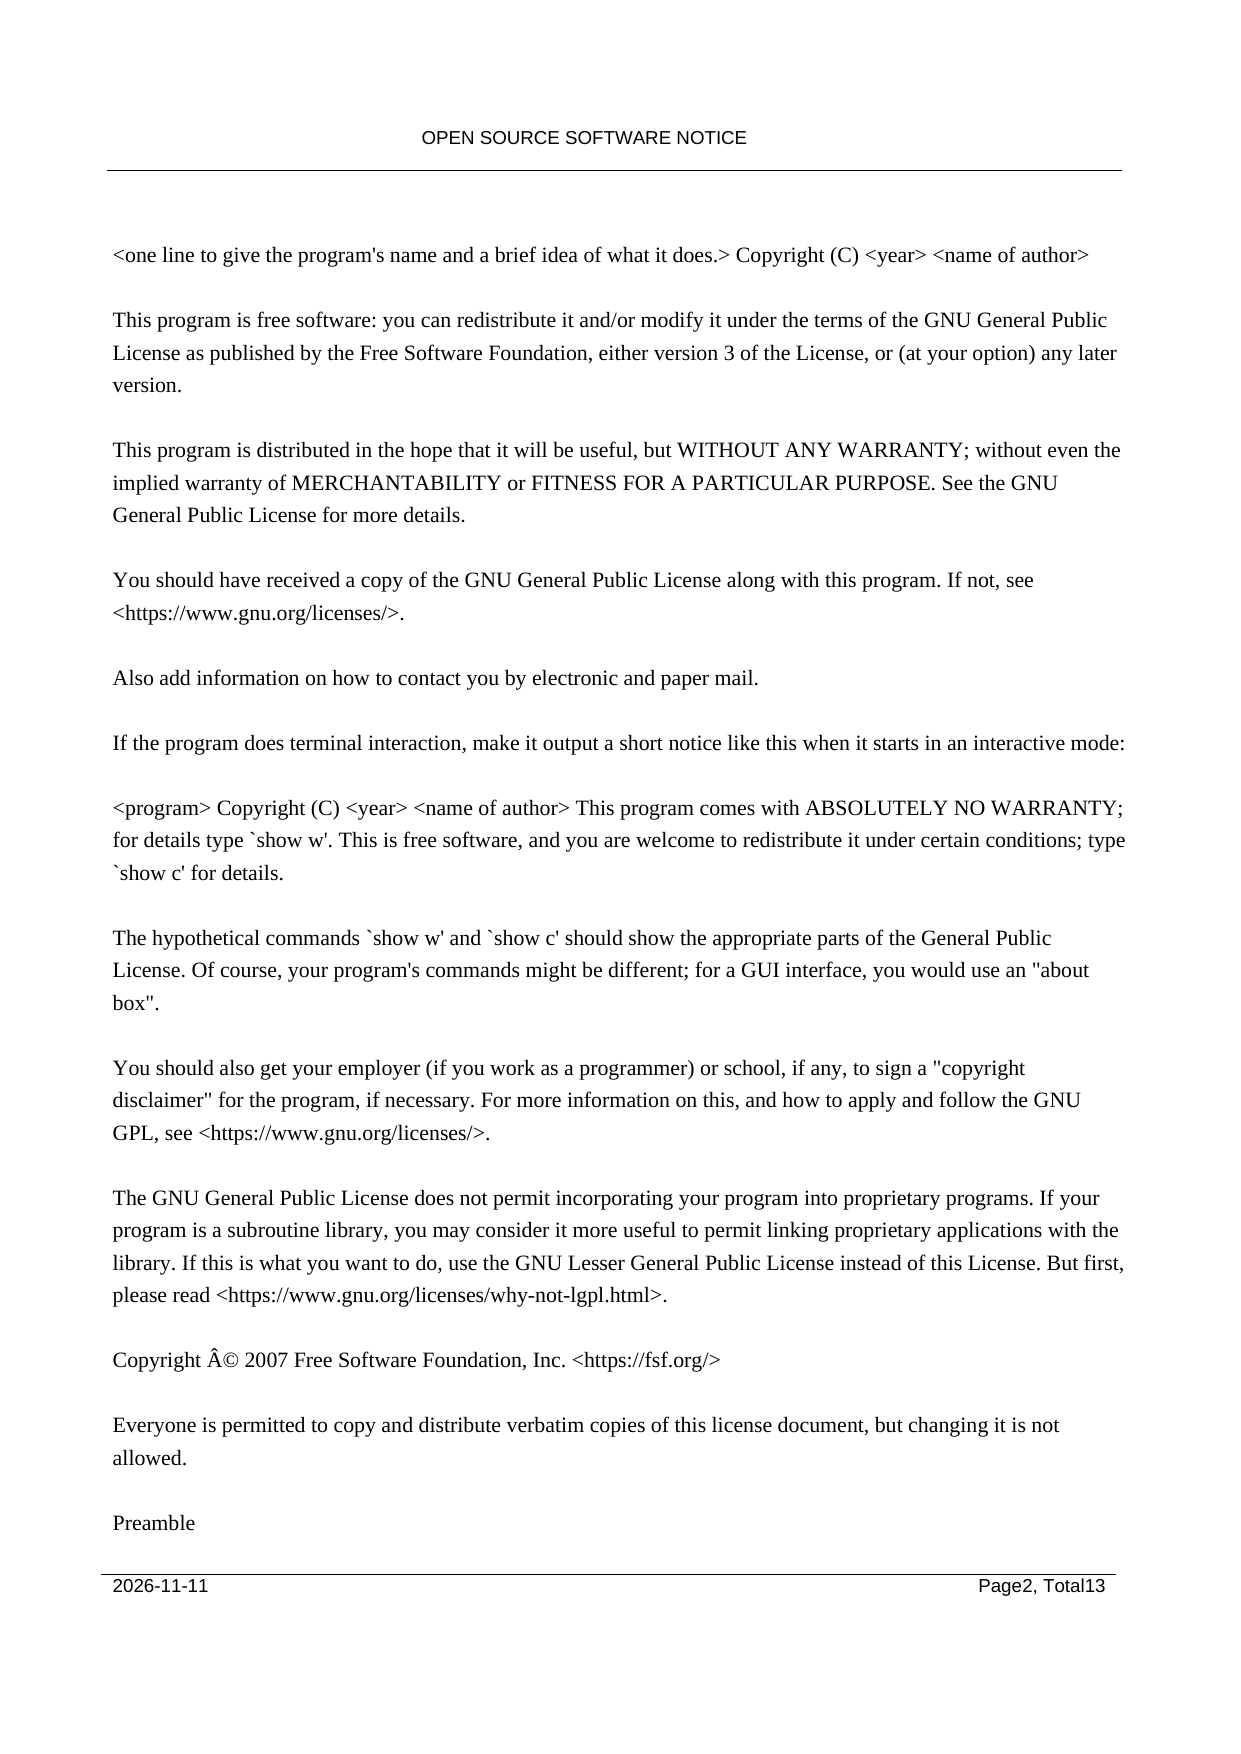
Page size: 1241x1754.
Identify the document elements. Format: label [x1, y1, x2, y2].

text [112, 206, 1128, 1539]
